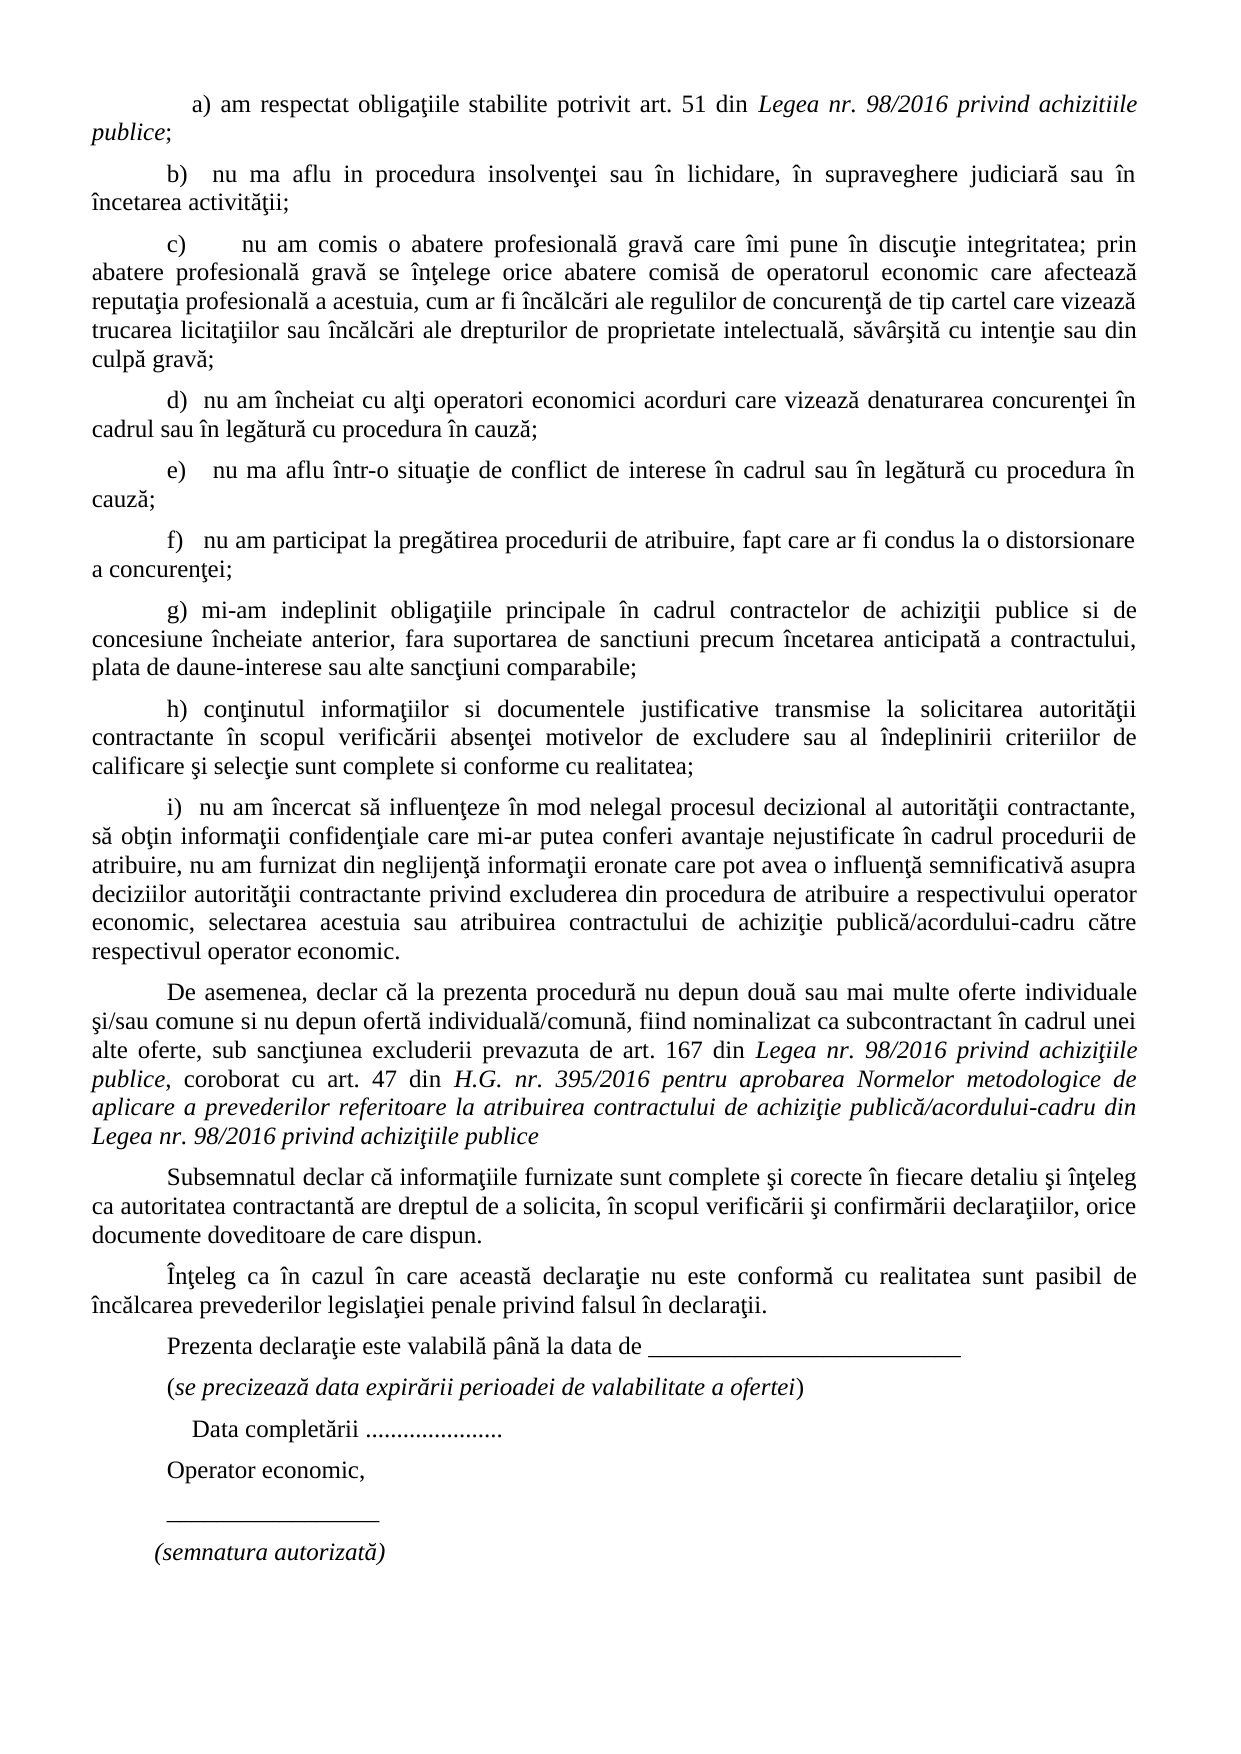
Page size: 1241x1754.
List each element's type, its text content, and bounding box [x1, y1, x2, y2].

text i) nu am încercat să influenţeze în mod nelegal procesul decizional al autorităţii contractante, să obţin informaţii confidenţiale care mi-ar putea conferi avantaje nejustificate în cadrul procedurii de atribuire, nu am furnizat din neglijenţă informaţii eronate care pot avea o influenţă semnificativă asupra deciziilor autorităţii contractante privind excluderea din procedura de atribuire a respectivului operator economic, selectarea acestuia sau atribuirea contractului de achiziţie publică/acordului-cadru către respectivul operator economic. [92, 792, 1138, 965]
text h) conţinutul informaţiilor si documentele justificative transmise la solicitarea autorităţii contractante în scopul verificării absenţei motivelor de excludere sau al îndeplinirii criteriilor de calificare şi selecţie sunt complete si conforme cu realitatea; [92, 694, 1138, 780]
text b) nu ma aflu in procedura insolvenţei sau în lichidare, în supraveghere judiciară sau în încetarea activităţii; [92, 159, 1138, 216]
text Data completării ...................... [92, 1414, 1138, 1442]
text (se precizează data expirării perioadei de valabilitate a ofertei) [92, 1372, 1138, 1401]
text Subsemnatul declar că informaţiile furnizate sunt complete şi corecte în fiecare detaliu şi înţeleg ca autoritatea contractantă are dreptul de a solicita, în scopul verificării şi confirmării declaraţiilor, orice documente doveditoare de care dispun. [92, 1162, 1138, 1249]
text c) nu am comis o abatere profesională gravă care îmi pune în discuţie integritatea; prin abatere profesională gravă se înţelege orice abatere comisă de operatorul economic care afectează reputaţia profesională a acestuia, cum ar fi încălcări ale regulilor de concurenţă de tip cartel care vizează trucarea licitaţiilor sau încălcări ale drepturilor de proprietate intelectuală, săvârşită cu intenţie sau din culpă gravă; [92, 229, 1138, 372]
text Prezenta declaraţie este valabilă până la data de _________________________ [92, 1331, 1138, 1360]
text (semnatura autorizată) [92, 1537, 1138, 1566]
text _________________ [92, 1496, 1138, 1525]
text Operator economic, [92, 1455, 1138, 1484]
text g) mi-am indeplinit obligaţiile principale în cadrul contractelor de achiziţii publice si de concesiune încheiate anterior, fara suportarea de sanctiuni precum încetarea anticipată a contractului, plata de daune-interese sau alte sancţiuni comparabile; [92, 595, 1138, 681]
text d) nu am încheiat cu alţi operatori economici acorduri care vizează denaturarea concurenţei în cadrul sau în legătură cu procedura în cauză; [92, 385, 1138, 442]
text e) nu ma aflu într-o situaţie de conflict de interese în cadrul sau în legătură cu procedura în cauză; [92, 455, 1138, 512]
text f) nu am participat la pregătirea procedurii de atribuire, fapt care ar fi condus la o distorsionare a concurenţei; [92, 525, 1138, 582]
text De asemenea, declar că la prezenta procedură nu depun două sau mai multe oferte individuale şi/sau comune si nu depun ofertă individuală/comună, fiind nominalizat ca subcontractant în cadrul unei alte oferte, sub sancţiunea excluderii prevazuta de art. 167 din Legea nr. 98/2016 privind achiziţiile publice, coroborat cu art. 47 din H.G. nr. 395/2016 pentru aprobarea Normelor metodologice de aplicare a prevederilor referitoare la atribuirea contractului de achiziţie publică/acordului-cadru din Legea nr. 98/2016 privind achiziţiile publice [92, 977, 1138, 1150]
text Înţeleg ca în cazul în care această declaraţie nu este conformă cu realitatea sunt pasibil de încălcarea prevederilor legislaţiei penale privind falsul în declaraţii. [92, 1261, 1138, 1319]
text a) am respectat obligaţiile stabilite potrivit art. 51 din Legea nr. 98/2016 privind achizitiile publice; [92, 89, 1138, 146]
